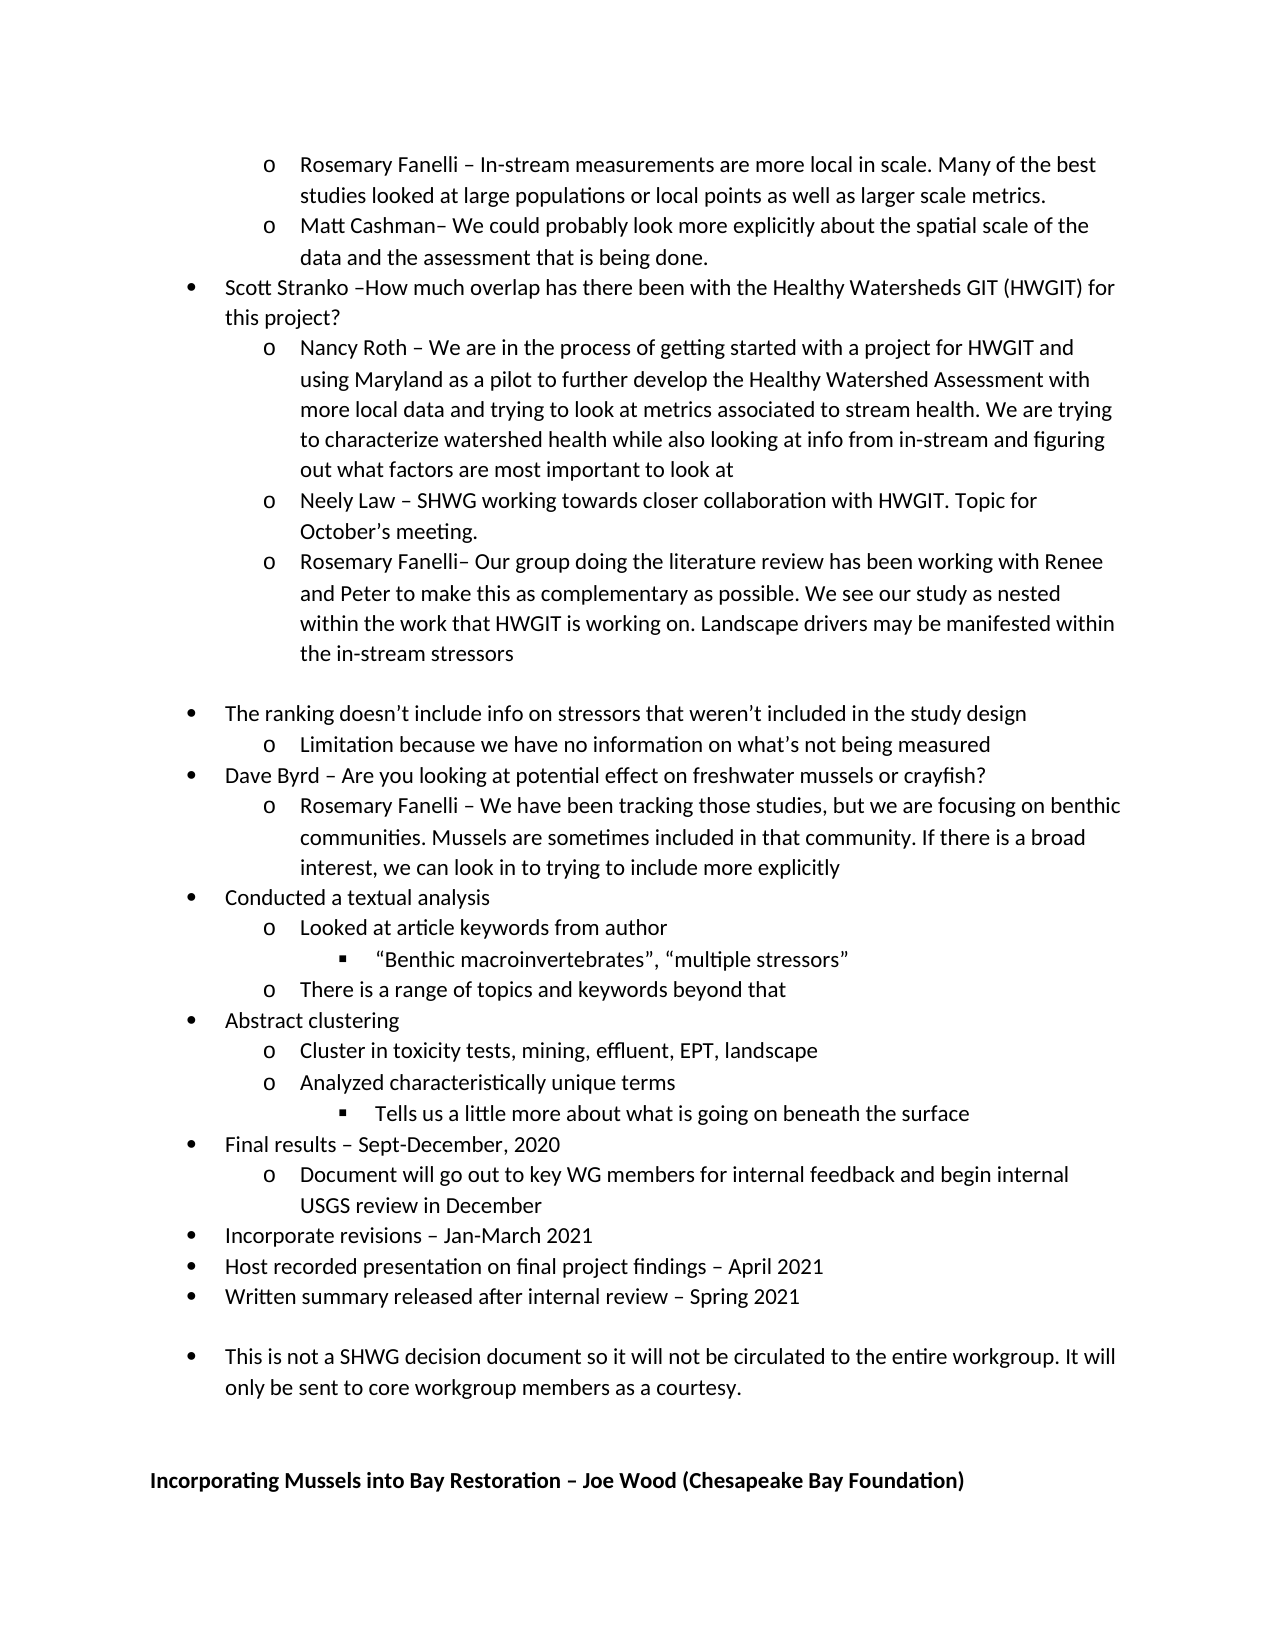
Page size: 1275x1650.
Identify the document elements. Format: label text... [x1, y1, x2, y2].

list Tells us a little more about what is going on beneath the surface [337, 1099, 1125, 1128]
list Conducted a textual analysis [187, 883, 1125, 911]
list Matt Cashman– We could probably look more explicitly about the spatial scale of the data and the assessment that is being done. [262, 212, 1125, 271]
list Rosemary Fanelli – We have been tracking those studies, but we are focusing on benthic communities. Mussels are sometimes included in that community. If there is a broad interest, we can look in to trying to include more explicitly [262, 791, 1125, 881]
list Scott Stranko –How much overlap has there been with the Healthy Watersheds GIT (HWGIT) for this project? [187, 273, 1125, 331]
list Dave Byrd – Are you looking at potential effect on freshwater mussels or crayfish? [187, 761, 1125, 789]
list Final results – Sept-December, 2020 [187, 1130, 1125, 1158]
list Host recorded presentation on final project findings – April 2021 [187, 1252, 1125, 1280]
list There is a range of topics and keywords beyond that [262, 975, 1125, 1004]
list Analyzed characteristically unique terms [262, 1068, 1125, 1097]
list Written summary released after internal review – Spring 2021 [187, 1282, 1125, 1310]
list Limitation because we have no information on what’s not being measured [262, 730, 1125, 759]
list Incorporate revisions – Jan-March 2021 [187, 1222, 1125, 1249]
list Rosemary Fanelli– Our group doing the literature review has been working with Renee and Peter to make this as complementary as possible. We see our study as nested within the work that HWGIT is working on. Landscape drivers may be manifested within the in-stream stressors [262, 547, 1125, 667]
list “Benthic macroinvertebrates”, “multiple stressors” [337, 945, 1125, 973]
list Cluster in toxicity tests, mining, effluent, EPT, landscape [262, 1037, 1125, 1066]
text Incorporating Mussels into Bay Restoration – Joe Wood (Chesapeake Bay Foundation) [150, 1466, 1125, 1494]
list The ranking doesn’t include info on stressors that weren’t included in the study design [187, 699, 1125, 727]
list Looked at article keywords from author [262, 913, 1125, 942]
list Document will go out to key WG members for internal feedback and begin internal USGS review in December [262, 1160, 1125, 1219]
list Neely Law – SHWG working towards closer collaboration with HWGIT. Topic for October’s meeting. [262, 486, 1125, 545]
list This is not a SHWG decision document so it will not be circulated to the entire workgroup. It will only be sent to core workgroup members as a courtesy. [187, 1342, 1125, 1401]
list Abstract clustering [187, 1006, 1125, 1034]
list Nancy Roth – We are in the process of getting started with a project for HWGIT and using Maryland as a pilot to further develop the Healthy Watershed Assessment with more local data and trying to look at metrics associated to stream health. We are trying to characterize watershed health while also looking at info from in-stream and figuring out what factors are most important to look at [262, 333, 1125, 483]
list Rosemary Fanelli – In-stream measurements are more local in scale. Many of the best studies looked at large populations or local points as well as larger scale metrics. [262, 150, 1125, 209]
